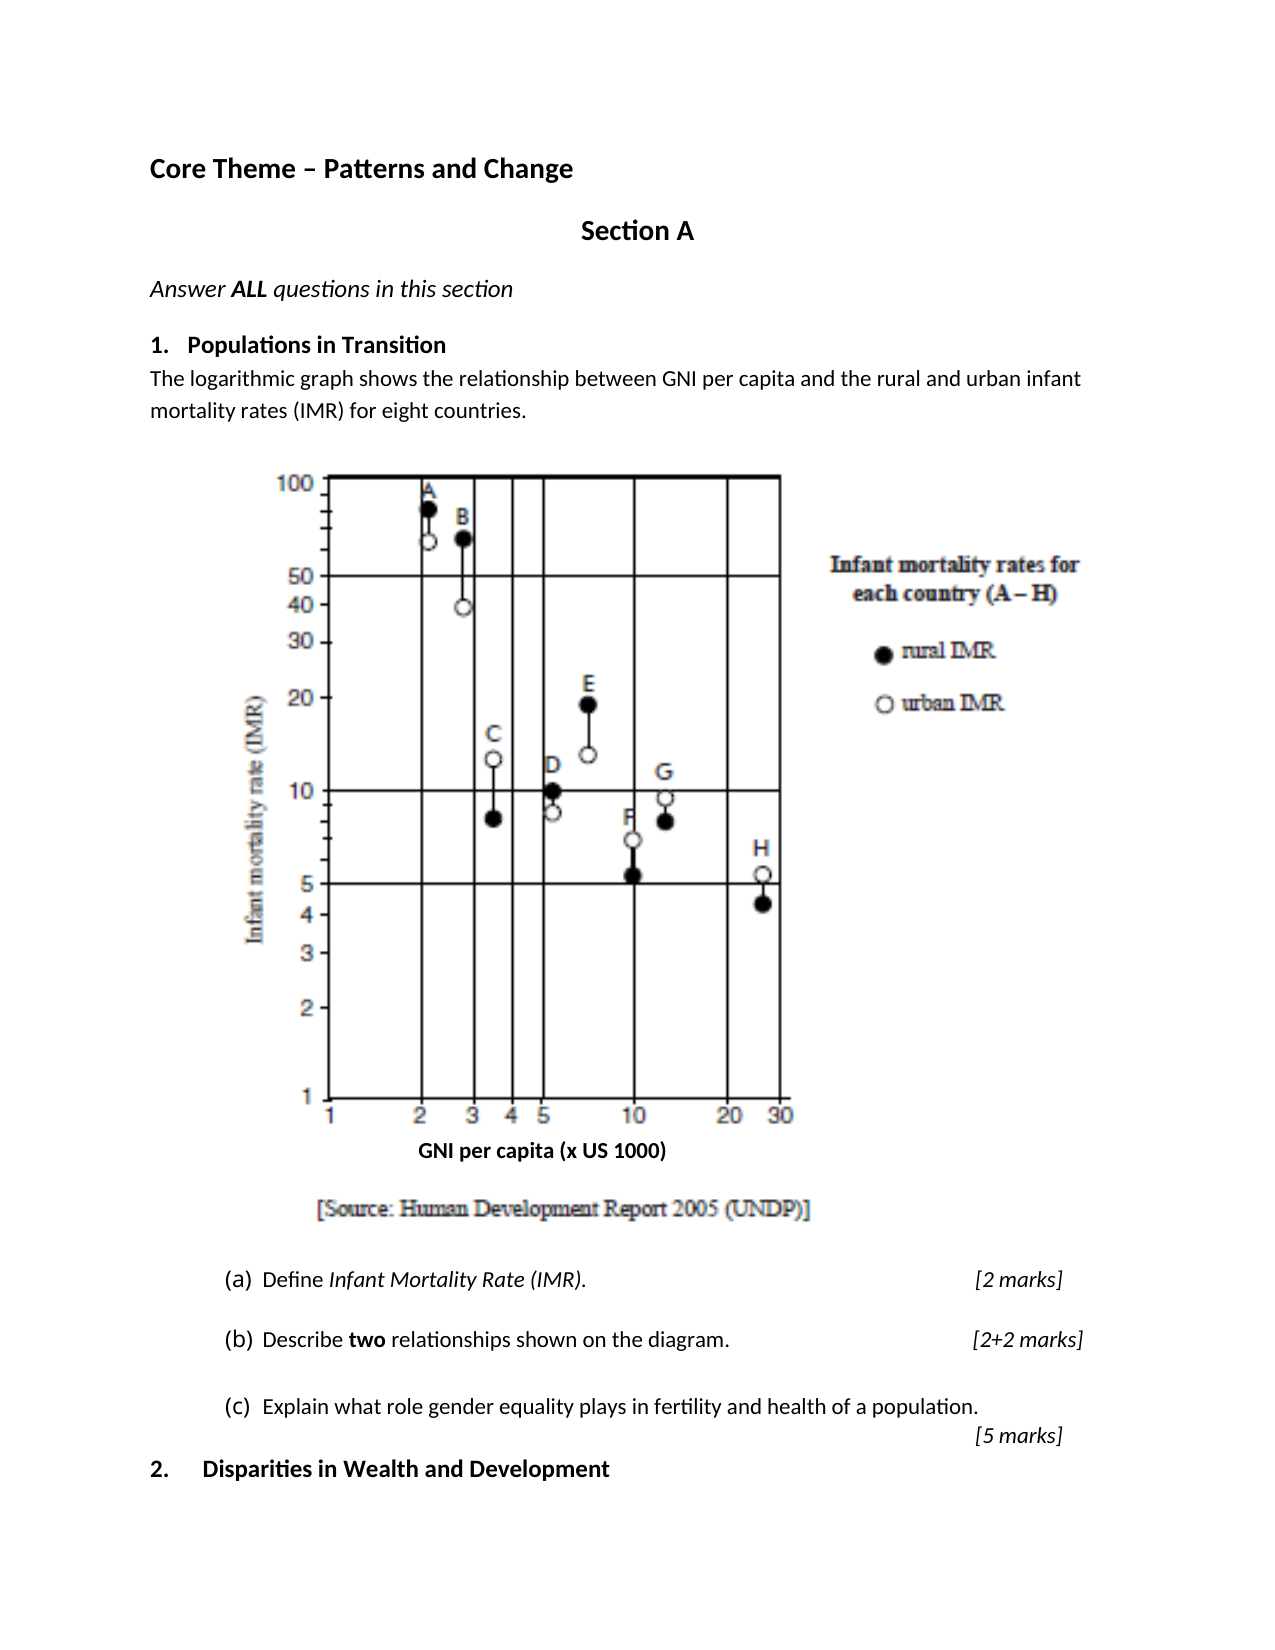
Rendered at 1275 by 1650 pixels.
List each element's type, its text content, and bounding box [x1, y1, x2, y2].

list Explain what role gender equality plays in fertility and health of a population. [225, 1390, 1125, 1421]
list [5 marks] [975, 1421, 1125, 1449]
list Describe two relationships shown on the diagram. [2+2 marks] [225, 1323, 1125, 1386]
text Answer ALL questions in this section [150, 273, 1125, 304]
list Populations in Transition [150, 329, 1125, 360]
text Section A [150, 212, 1125, 247]
text Core Theme – Patterns and Change [150, 150, 1125, 186]
list Disparities in Wealth and Development [150, 1454, 1125, 1484]
list Define Infant Mortality Rate (IMR). [2 marks] [225, 503, 1125, 1323]
list The logarithmic graph shows the relationship between GNI per capita and the rural and urban infant mortality rates (IMR) for eight countries. [150, 364, 1125, 424]
